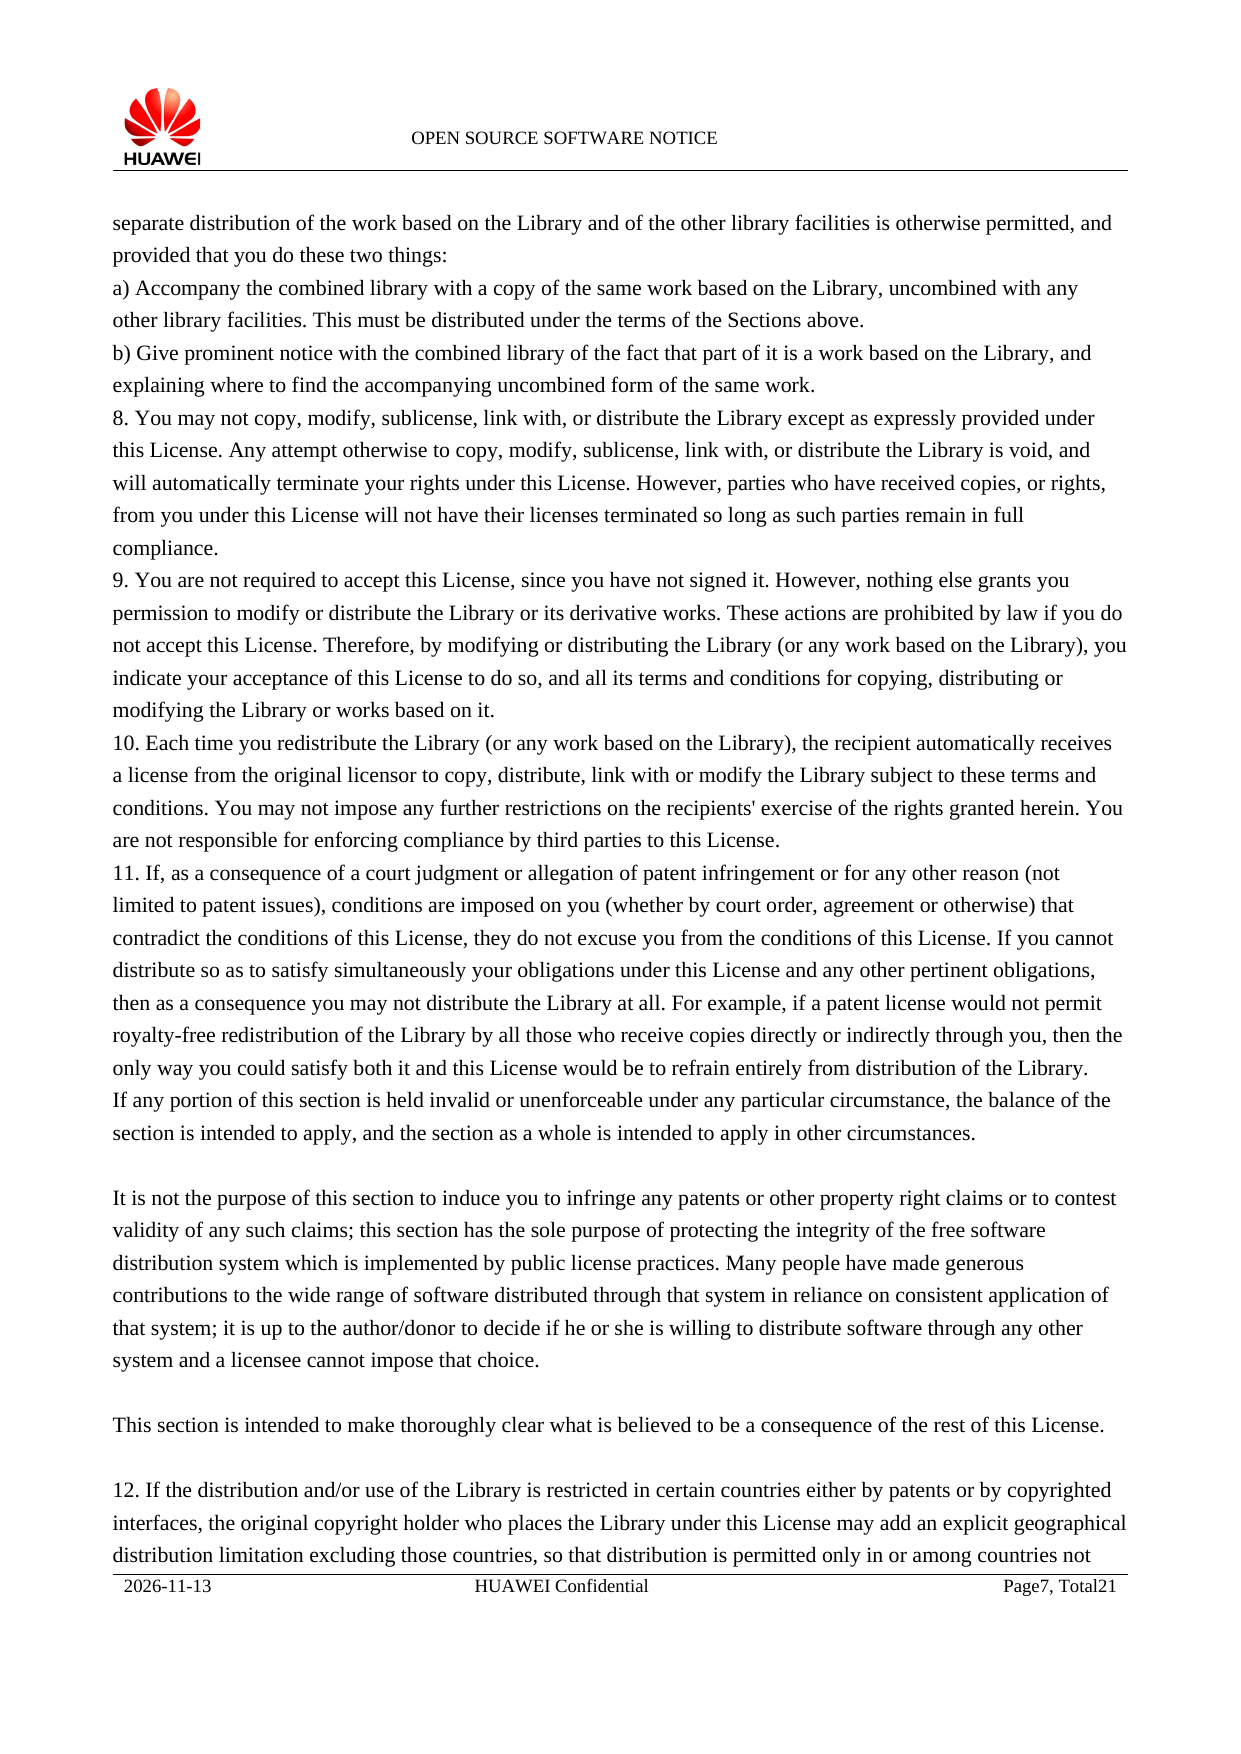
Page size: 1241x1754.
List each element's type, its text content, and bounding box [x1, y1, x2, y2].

text b) Give prominent notice with the combined library of the fact that part of it is a work based on the Library, and explaining where to find the accompanying uncombined form of the same work. [112, 336, 1128, 401]
text a) Accompany the combined library with a copy of the same work based on the Library, uncombined with any other library facilities. This must be distributed under the terms of the Sections above. [112, 271, 1128, 336]
text 9. You are not required to accept this License, since you have not signed it. However, nothing else grants you permission to modify or distribute the Library or its derivative works. These actions are prohibited by law if you do not accept this License. Therefore, by modifying or distributing the Library (or any work based on the Library), you indicate your acceptance of this License to do so, and all its terms and conditions for copying, distributing or modifying the Library or works based on it. [112, 564, 1128, 726]
text This section is intended to make thoroughly clear what is believed to be a consequence of the rest of this License. [112, 1409, 1128, 1441]
text It is not the purpose of this section to induce you to infringe any patents or other property right claims or to contest validity of any such claims; this section has the sole purpose of protecting the integrity of the free software distribution system which is implemented by public license practices. Many people have made generous contributions to the wide range of software distributed through that system in reliance on consistent application of that system; it is up to the author/donor to decide if he or she is willing to distribute software through any other system and a licensee cannot impose that choice. [112, 1181, 1128, 1376]
text If any portion of this section is held invalid or unenforceable under any particular circumstance, the balance of the section is intended to apply, and the section as a whole is intended to apply in other circumstances. [112, 1084, 1128, 1149]
text 8. You may not copy, modify, sublicense, link with, or distribute the Library except as expressly provided under this License. Any attempt otherwise to copy, modify, sublicense, link with, or distribute the Library is void, and will automatically terminate your rights under this License. However, parties who have received copies, or rights, from you under this License will not have their licenses terminated so long as such parties remain in full compliance. [112, 401, 1128, 564]
text 11. If, as a consequence of a court judgment or allegation of patent infringement or for any other reason (not limited to patent issues), conditions are imposed on you (whether by court order, agreement or otherwise) that contradict the conditions of this License, they do not excuse you from the conditions of this License. If you cannot distribute so as to satisfy simultaneously your obligations under this License and any other pertinent obligations, then as a consequence you may not distribute the Library at all. For example, if a patent license would not permit royalty-free redistribution of the Library by all those who receive copies directly or indirectly through you, then the only way you could satisfy both it and this License would be to refrain entirely from distribution of the Library. [112, 856, 1128, 1084]
picture [124, 88, 201, 165]
text 10. Each time you redistribute the Library (or any work based on the Library), the recipient automatically receives a license from the original licensor to copy, distribute, link with or modify the Library subject to these terms and conditions. You may not impose any further restrictions on the recipients' exercise of the rights granted herein. You are not responsible for enforcing compliance by third parties to this License. [112, 726, 1128, 856]
